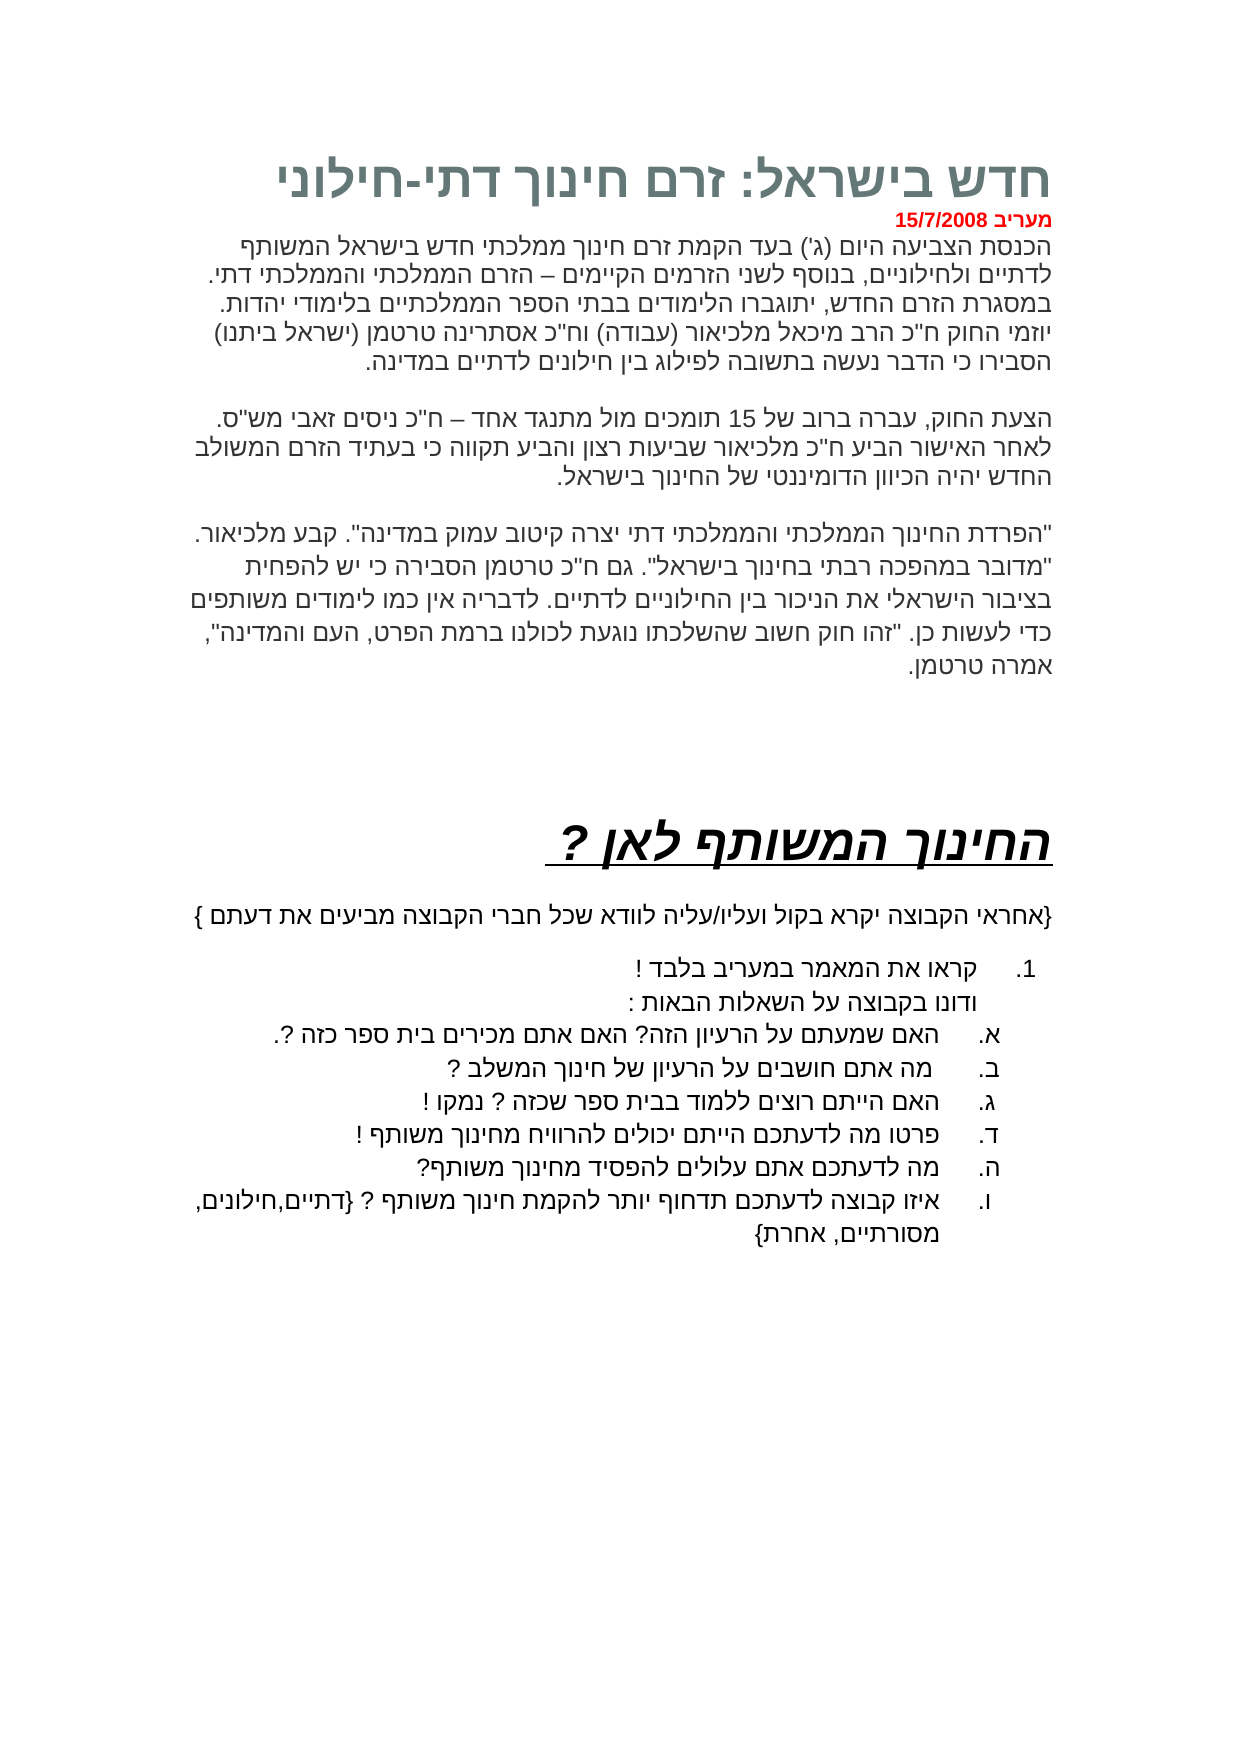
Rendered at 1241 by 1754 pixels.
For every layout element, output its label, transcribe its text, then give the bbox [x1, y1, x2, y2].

list איזו קבוצה לדעתכם תדחוף יותר להקמת חינוך משותף ? {דתיים,חילונים,מסורתיים, אחרת} [187, 1186, 978, 1247]
list מה לדעתכם אתם עלולים להפסיד מחינוך משותף? [187, 1153, 978, 1181]
list מה אתם חושבים על הרעיון של חינוך המשלב ? [187, 1053, 978, 1082]
text {אחראי הקבוצה יקרא בקול ועליו/עליה לוודא שכל חברי הקבוצה מביעים את דעתם } [187, 901, 1053, 929]
text חדש בישראל: זרם חינוך דתי-חילוני [187, 150, 1053, 207]
list ודונו בקבוצה על השאלות הבאות : [187, 987, 978, 1016]
list פרטו מה לדעתכם הייתם יכולים להרוויח מחינוך משותף ! [187, 1119, 978, 1148]
list האם הייתם רוצים ללמוד בבית ספר שכזה ? נמקו ! [187, 1087, 978, 1115]
list קראו את המאמר במעריב בלבד ! [187, 954, 1015, 983]
text "הפרדת החינוך הממלכתי והממלכתי דתי יצרה קיטוב עמוק במדינה". קבע מלכיאור. "מדובר במהפכה רבתי בחינוך בישראל". גם ח"כ טרטמן הסבירה כי יש להפחית בציבור הישראלי את הניכור בין החילוניים לדתיים. לדבריה אין כמו לימודים משותפים כדי לעשות כן. "זהו חוק חשוב שהשלכתו נוגעת לכולנו ברמת הפרט, העם והמדינה", אמרה טרטמן. [187, 519, 1053, 680]
text מעריב 15/7/2008 [187, 207, 1053, 231]
text החינוך המשותף לאן ? [187, 814, 1053, 871]
text הכנסת הצביעה היום (ג') בעד הקמת זרם חינוך ממלכתי חדש בישראל המשותף לדתיים ולחילוניים, בנוסף לשני הזרמים הקיימים – הזרם הממלכתי והממלכתי דתי. במסגרת הזרם החדש, יתוגברו הלימודים בבתי הספר הממלכתיים בלימודי יהדות. יוזמי החוק ח"כ הרב מיכאל מלכיאור (עבודה) וח"כ אסתרינה טרטמן (ישראל ביתנו) הסבירו כי הדבר נעשה בתשובה לפילוג בין חילונים לדתיים במדינה. הצעת החוק, עברה ברוב של 15 תומכים מול מתנגד אחד – ח"כ ניסים זאבי מש"ס. לאחר האישור הביע ח"כ מלכיאור שביעות רצון והביע תקווה כי בעתיד הזרם המשולב החדש יהיה הכיוון הדומיננטי של החינוך בישראל. [187, 231, 1053, 490]
list האם שמעתם על הרעיון הזה? האם אתם מכירים בית ספר כזה ?. [187, 1021, 978, 1049]
